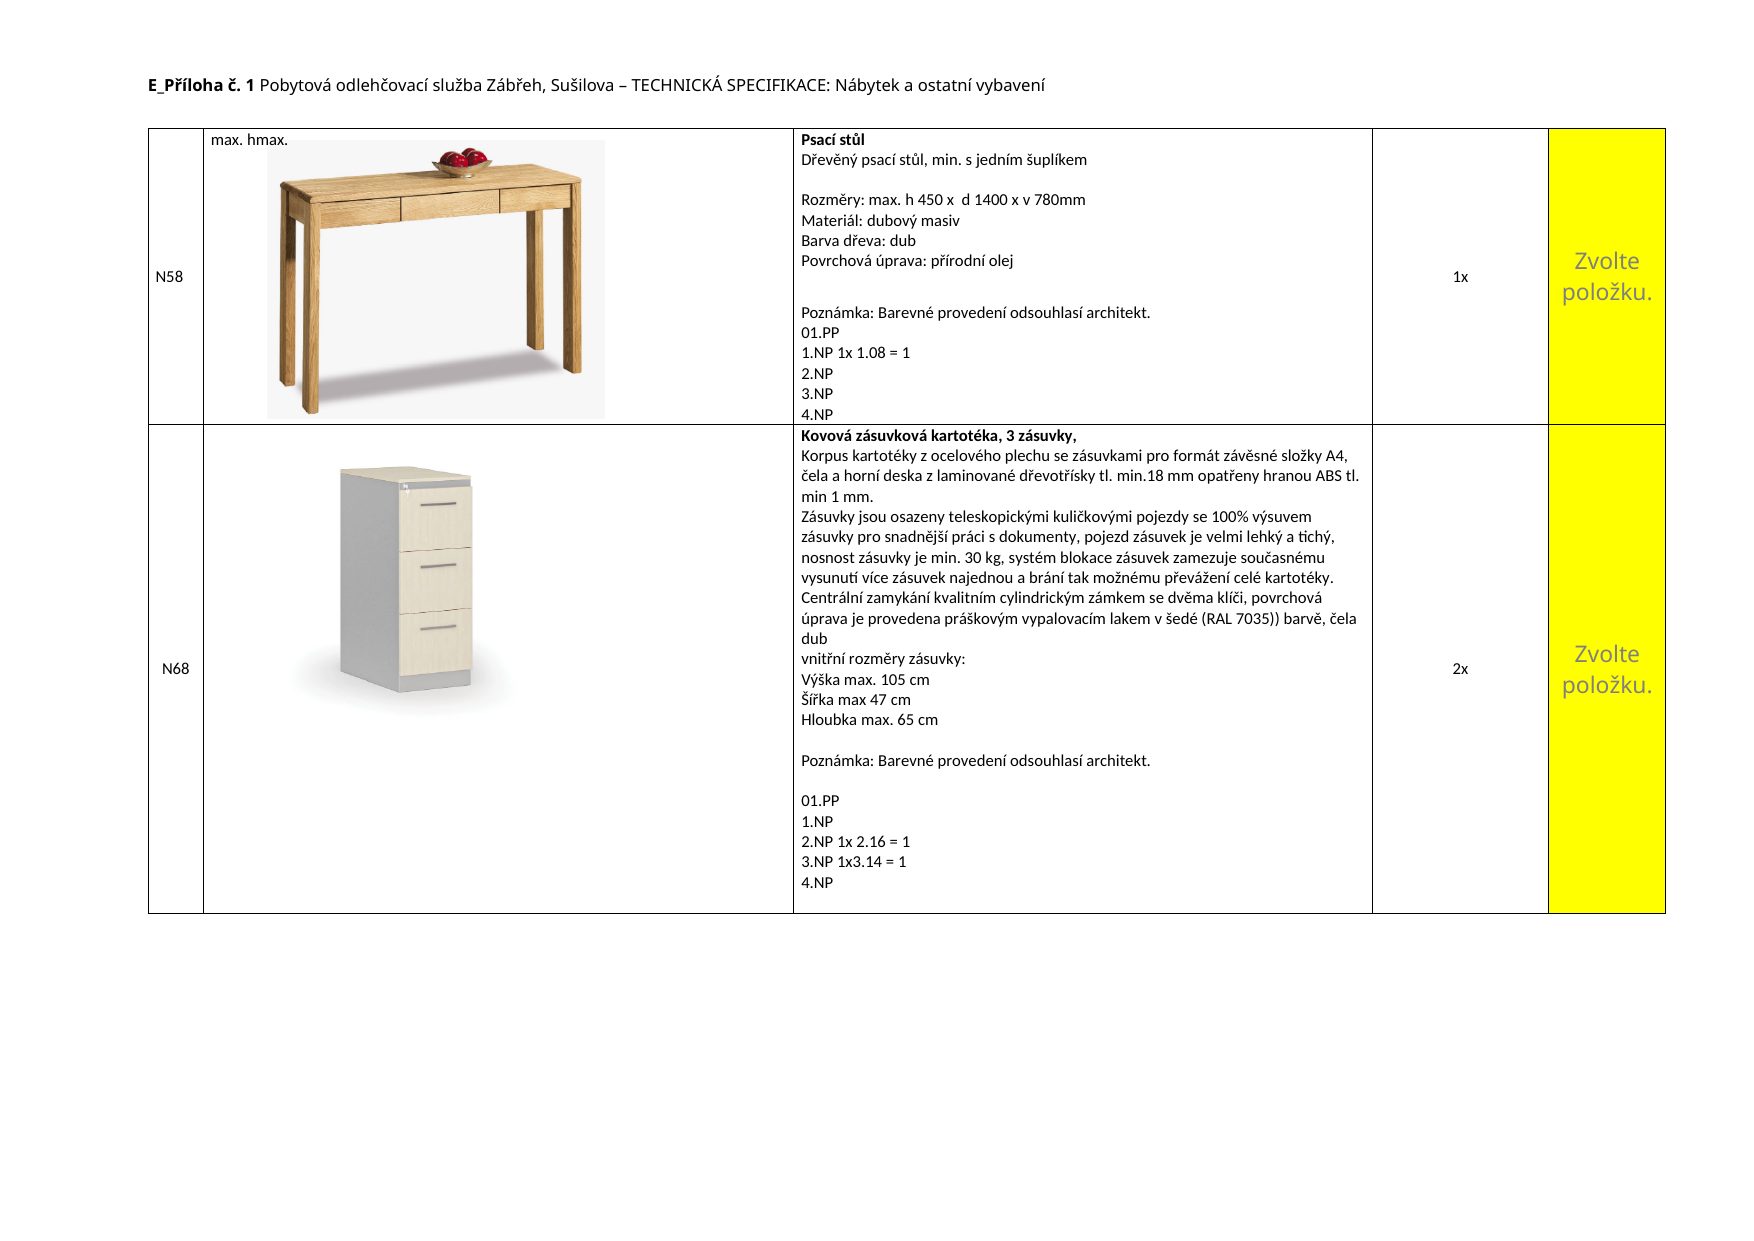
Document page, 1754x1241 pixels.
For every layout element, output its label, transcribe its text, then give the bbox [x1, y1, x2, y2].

table_cell max. hmax. [204, 129, 793, 424]
table_cell 1x [1373, 129, 1548, 424]
table_cell N58 [149, 129, 203, 424]
table_cell Kovová zásuvková kartotéka, 3 zásuvky, Korpus kartotéky z ocelového plechu se zásuvkami pro formát závěsné složky A4, čela a horní deska z laminované dřevotřísky tl. min.18 mm opatřeny hranou ABS tl. min 1 mm. Zásuvky jsou osazeny teleskopickými kuličkovými pojezdy se 100% výsuvem zásuvky pro snadnější práci s dokumenty, pojezd zásuvek je velmi lehký a tichý, nosnost zásuvky je min. 30 kg, systém blokace zásuvek zamezuje současnému vysunutí více zásuvek najednou a brání tak možnému převážení celé kartotéky. Centrální zamykání kvalitním cylindrickým zámkem se dvěma klíči, povrchová úprava je provedena práškovým vypalovacím lakem v šedé (RAL 7035)) barvě, čela dub vnitřní rozměry zásuvky: Výška max. 105 cm Šířka max 47 cm Hloubka max. 65 cm Poznámka: Barevné provedení odsouhlasí architekt. 01.PP 1.NP 2.NP 1x 2.16 = 1 3.NP 1x3.14 = 1 4.NP [794, 425, 1372, 913]
table_cell 2x [1373, 425, 1548, 913]
table_cell Zvolte položku. [1549, 129, 1665, 424]
table_cell Zvolte položku. [1549, 425, 1665, 913]
table_cell Psací stůl Dřevěný psací stůl, min. s jedním šuplíkem Rozměry: max. h 450 x d 1400 x v 780mm Materiál: dubový masiv Barva dřeva: dub Povrchová úprava: přírodní olej Poznámka: Barevné provedení odsouhlasí architekt. 01.PP 1.NP 1x 1.08 = 1 2.NP 3.NP 4.NP [794, 129, 1372, 424]
table_cell N68 [149, 425, 203, 913]
table_cell [204, 425, 793, 913]
